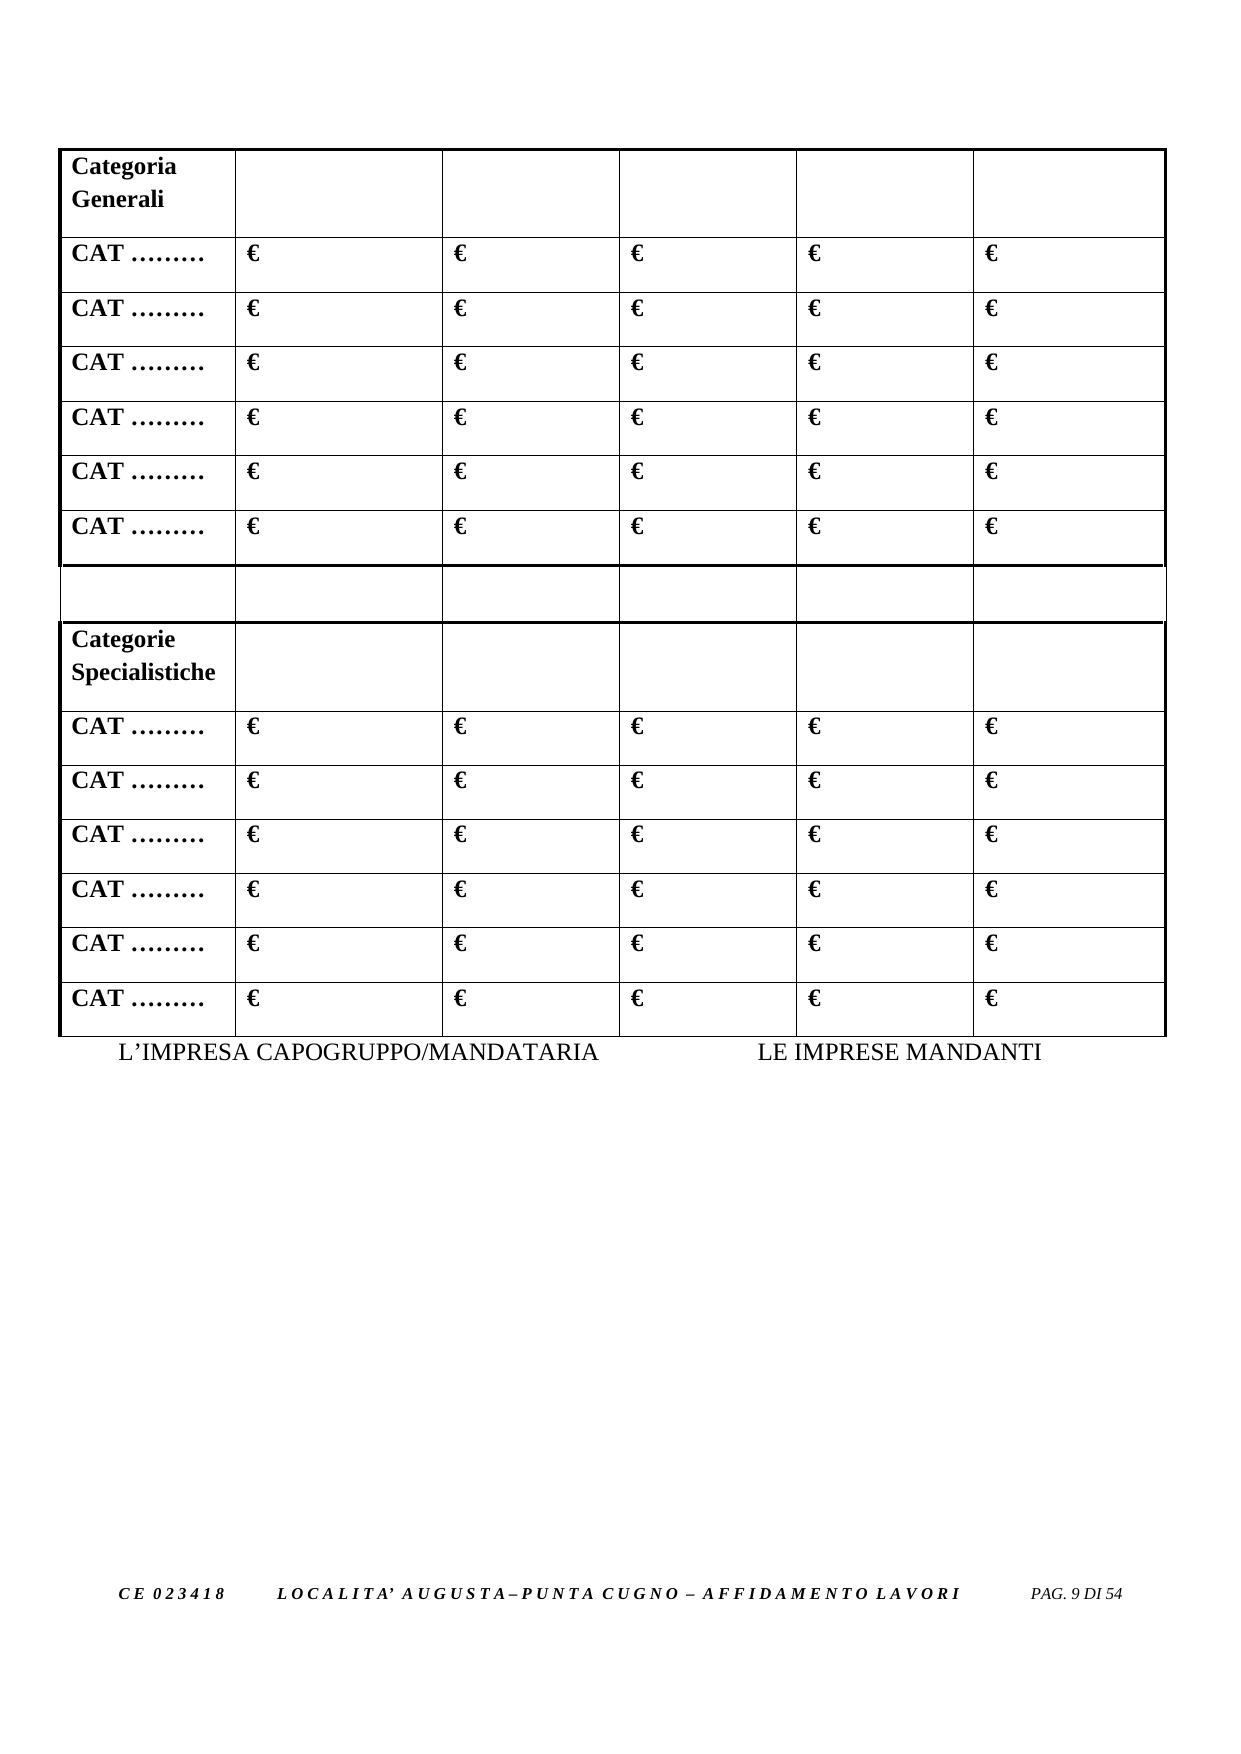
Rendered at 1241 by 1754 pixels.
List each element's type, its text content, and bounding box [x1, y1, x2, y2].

table_cell € [620, 820, 796, 873]
table_cell € [974, 238, 1164, 292]
table_cell € [620, 983, 796, 1036]
table_cell CAT ……… [62, 820, 235, 873]
table_cell € [620, 402, 796, 455]
table_cell € [797, 766, 973, 819]
table_cell € [236, 293, 442, 346]
table_cell [620, 151, 796, 237]
table_cell € [236, 347, 442, 401]
table_cell € [974, 511, 1164, 564]
table_cell € [974, 820, 1164, 873]
table_cell € [620, 456, 796, 510]
table_cell [443, 624, 619, 711]
table_cell € [620, 238, 796, 292]
table_cell CAT ……… [62, 766, 235, 819]
table_cell [974, 151, 1164, 237]
table_cell CAT ……… [62, 928, 235, 982]
table_cell € [797, 874, 973, 927]
table_cell CAT ……… [62, 712, 235, 765]
table_cell CAT ……… [62, 874, 235, 927]
table_cell € [620, 928, 796, 982]
table_cell € [974, 712, 1164, 765]
table_cell € [236, 238, 442, 292]
table_cell Categoria Generali [62, 151, 235, 237]
table_cell € [974, 402, 1164, 455]
table_cell [797, 151, 973, 237]
table_cell € [620, 766, 796, 819]
table_cell [443, 151, 619, 237]
text L’IMPRESA CAPOGRUPPO/MANDATARIA LE IMPRESE MANDANTI [118, 1037, 1107, 1066]
table_cell € [974, 766, 1164, 819]
table_cell € [236, 820, 442, 873]
table_cell € [974, 456, 1164, 510]
table_cell € [797, 293, 973, 346]
table_cell CAT ……… [62, 983, 235, 1036]
table_cell [443, 567, 619, 621]
table_cell € [443, 874, 619, 927]
table_cell [236, 151, 442, 237]
table_cell [620, 624, 796, 711]
table_cell € [443, 712, 619, 765]
table_cell CAT ……… [62, 293, 235, 346]
table_cell € [974, 928, 1164, 982]
table_cell € [443, 766, 619, 819]
table_cell € [236, 456, 442, 510]
table_cell € [974, 293, 1164, 346]
table_cell € [236, 983, 442, 1036]
table_cell € [236, 874, 442, 927]
table_cell € [236, 402, 442, 455]
table_cell € [797, 712, 973, 765]
table_cell € [443, 511, 619, 564]
table_cell € [797, 347, 973, 401]
table_cell € [443, 347, 619, 401]
table_cell € [236, 511, 442, 564]
table_cell € [797, 511, 973, 564]
table_cell € [443, 238, 619, 292]
table_cell Categorie Specialistiche [62, 622, 235, 711]
table_cell [61, 565, 235, 621]
table_cell € [797, 402, 973, 455]
table_cell € [620, 874, 796, 927]
table_cell [797, 624, 973, 711]
table_cell [974, 621, 1164, 711]
table_cell CAT ……… [62, 402, 235, 455]
table_cell € [797, 983, 973, 1036]
table_cell € [443, 456, 619, 510]
table_cell € [620, 511, 796, 564]
table_cell € [797, 928, 973, 982]
table_cell [236, 624, 442, 711]
table_cell € [236, 766, 442, 819]
table_cell CAT ……… [62, 238, 235, 292]
table_cell CAT ……… [62, 456, 235, 510]
table_cell € [236, 712, 442, 765]
table_cell € [620, 712, 796, 765]
table_cell € [236, 928, 442, 982]
table_cell € [443, 928, 619, 982]
table_cell € [443, 820, 619, 873]
table_cell € [797, 238, 973, 292]
table_cell € [443, 402, 619, 455]
table_cell € [443, 293, 619, 346]
table_cell CAT ……… [62, 511, 235, 564]
table_cell CAT ……… [62, 347, 235, 401]
table_cell [236, 567, 442, 621]
table_cell € [620, 347, 796, 401]
table_cell € [620, 293, 796, 346]
table_cell € [974, 874, 1164, 927]
table_cell € [443, 983, 619, 1036]
table_cell [797, 567, 973, 621]
table_cell € [797, 456, 973, 510]
table_cell € [797, 820, 973, 873]
table_cell [974, 564, 1166, 621]
table_cell [620, 567, 796, 621]
table_cell € [974, 347, 1164, 401]
table_cell € [974, 983, 1164, 1036]
